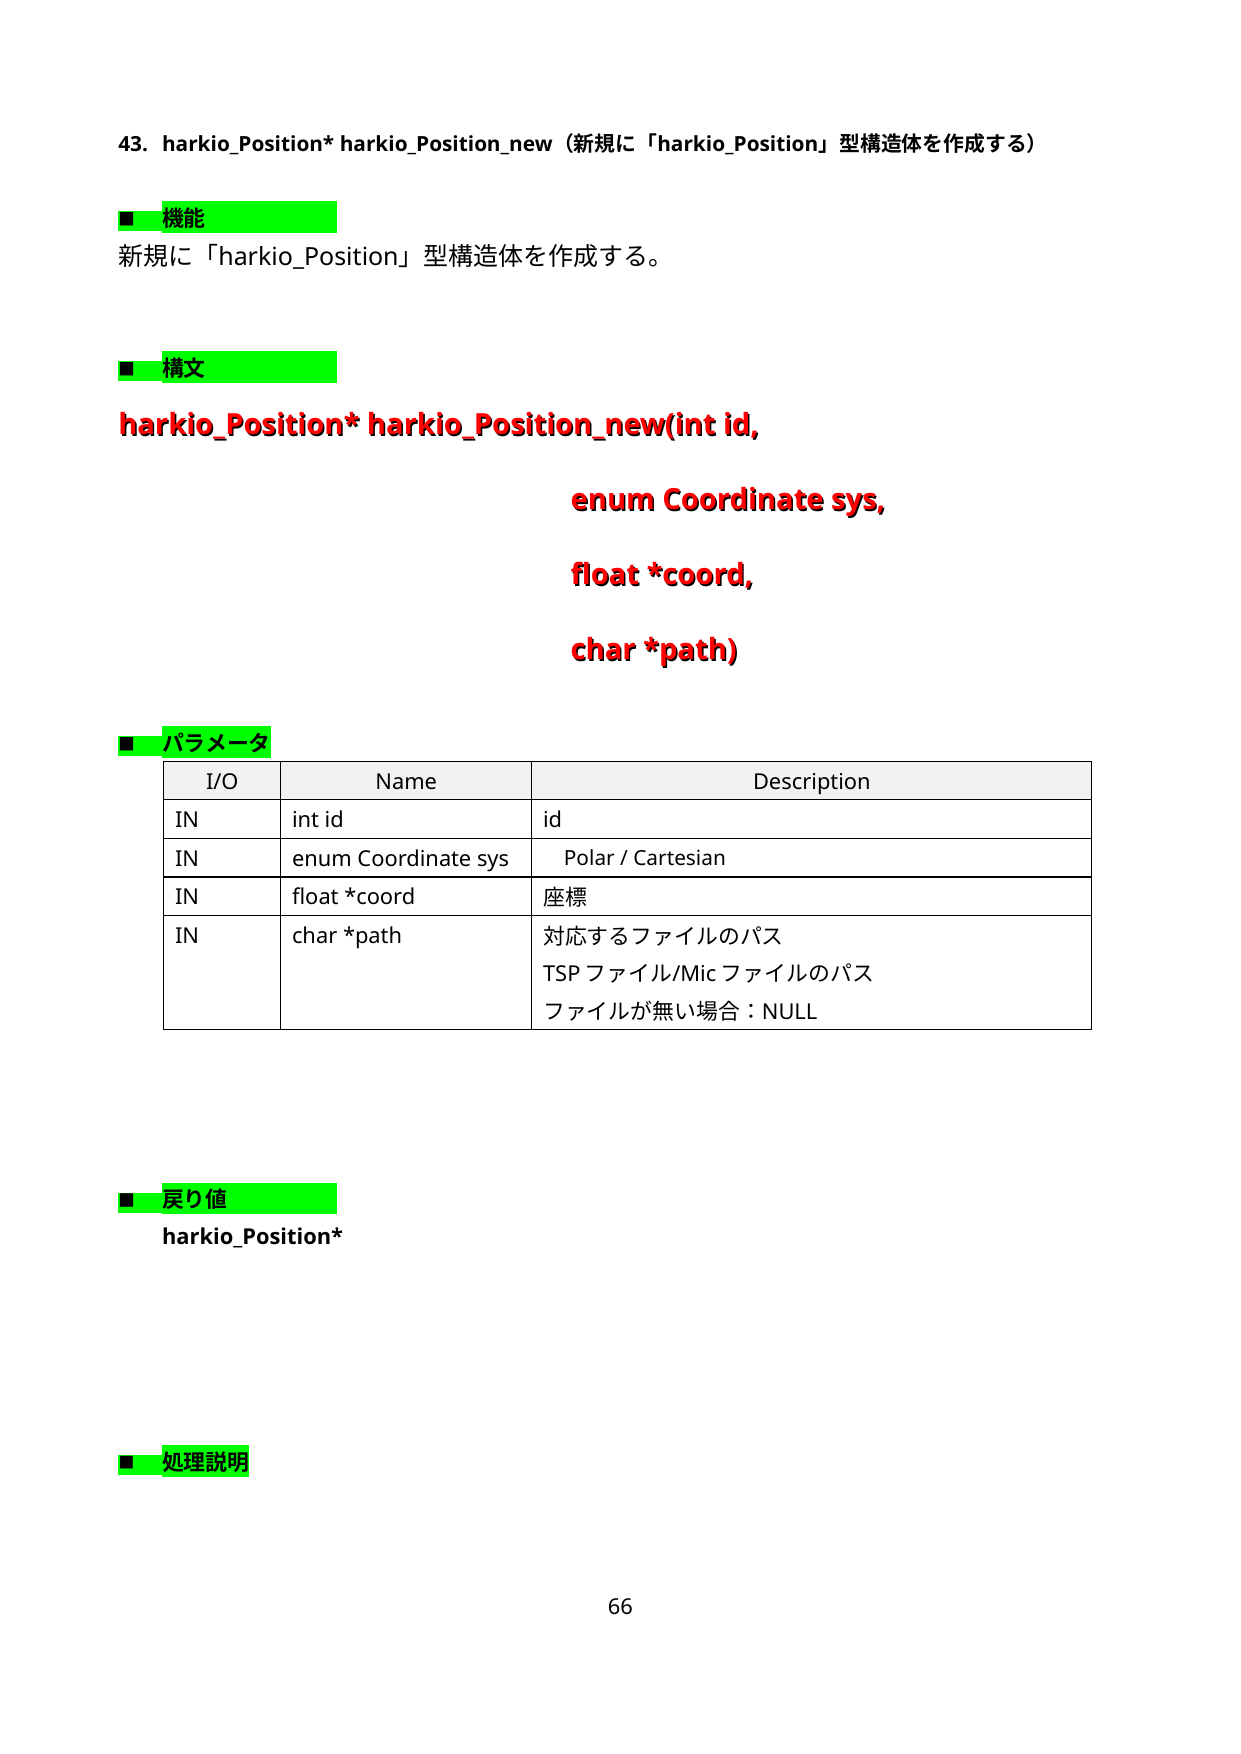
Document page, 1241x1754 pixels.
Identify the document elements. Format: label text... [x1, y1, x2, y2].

table_cell 座標 [532, 878, 1091, 915]
text harkio_Position* harkio_Position_new(int id, [118, 386, 1122, 461]
text 新規に「harkio_Position」型構造体を作成する。 [118, 236, 1122, 273]
text harkio_Position* [162, 1217, 1122, 1254]
table_cell IN [164, 916, 280, 1028]
subtitle harkio_Position* harkio_Position_new（新規に「harkio_Position」型構造体を作成する） [118, 123, 1122, 161]
table_header Name [281, 762, 531, 799]
list パラメータ [118, 723, 1122, 761]
list 構文 [118, 348, 1122, 386]
list 戻り値 [118, 1179, 1122, 1217]
table_cell char *path [281, 916, 531, 1028]
table_header Description [532, 762, 1091, 799]
table_cell float *coord [281, 878, 531, 915]
table_cell IN [164, 878, 280, 915]
list 機能 [118, 198, 1122, 236]
table_cell IN [164, 839, 280, 876]
text char *path) [556, 611, 1122, 686]
table_cell id [532, 800, 1091, 838]
table_cell enum Coordinate sys [281, 839, 531, 876]
list 処理説明 [118, 1442, 1122, 1479]
table_cell int id [281, 800, 531, 838]
table_cell 対応するファイルのパス TSPファイル/Micファイルのパス ファイルが無い場合：NULL [532, 916, 1091, 1028]
text enum Coordinate sys, [556, 461, 1122, 536]
text float *coord, [556, 536, 1122, 611]
table_cell IN [164, 800, 280, 838]
table_cell Polar / Cartesian [532, 839, 1091, 876]
table_header I/O [164, 762, 280, 799]
